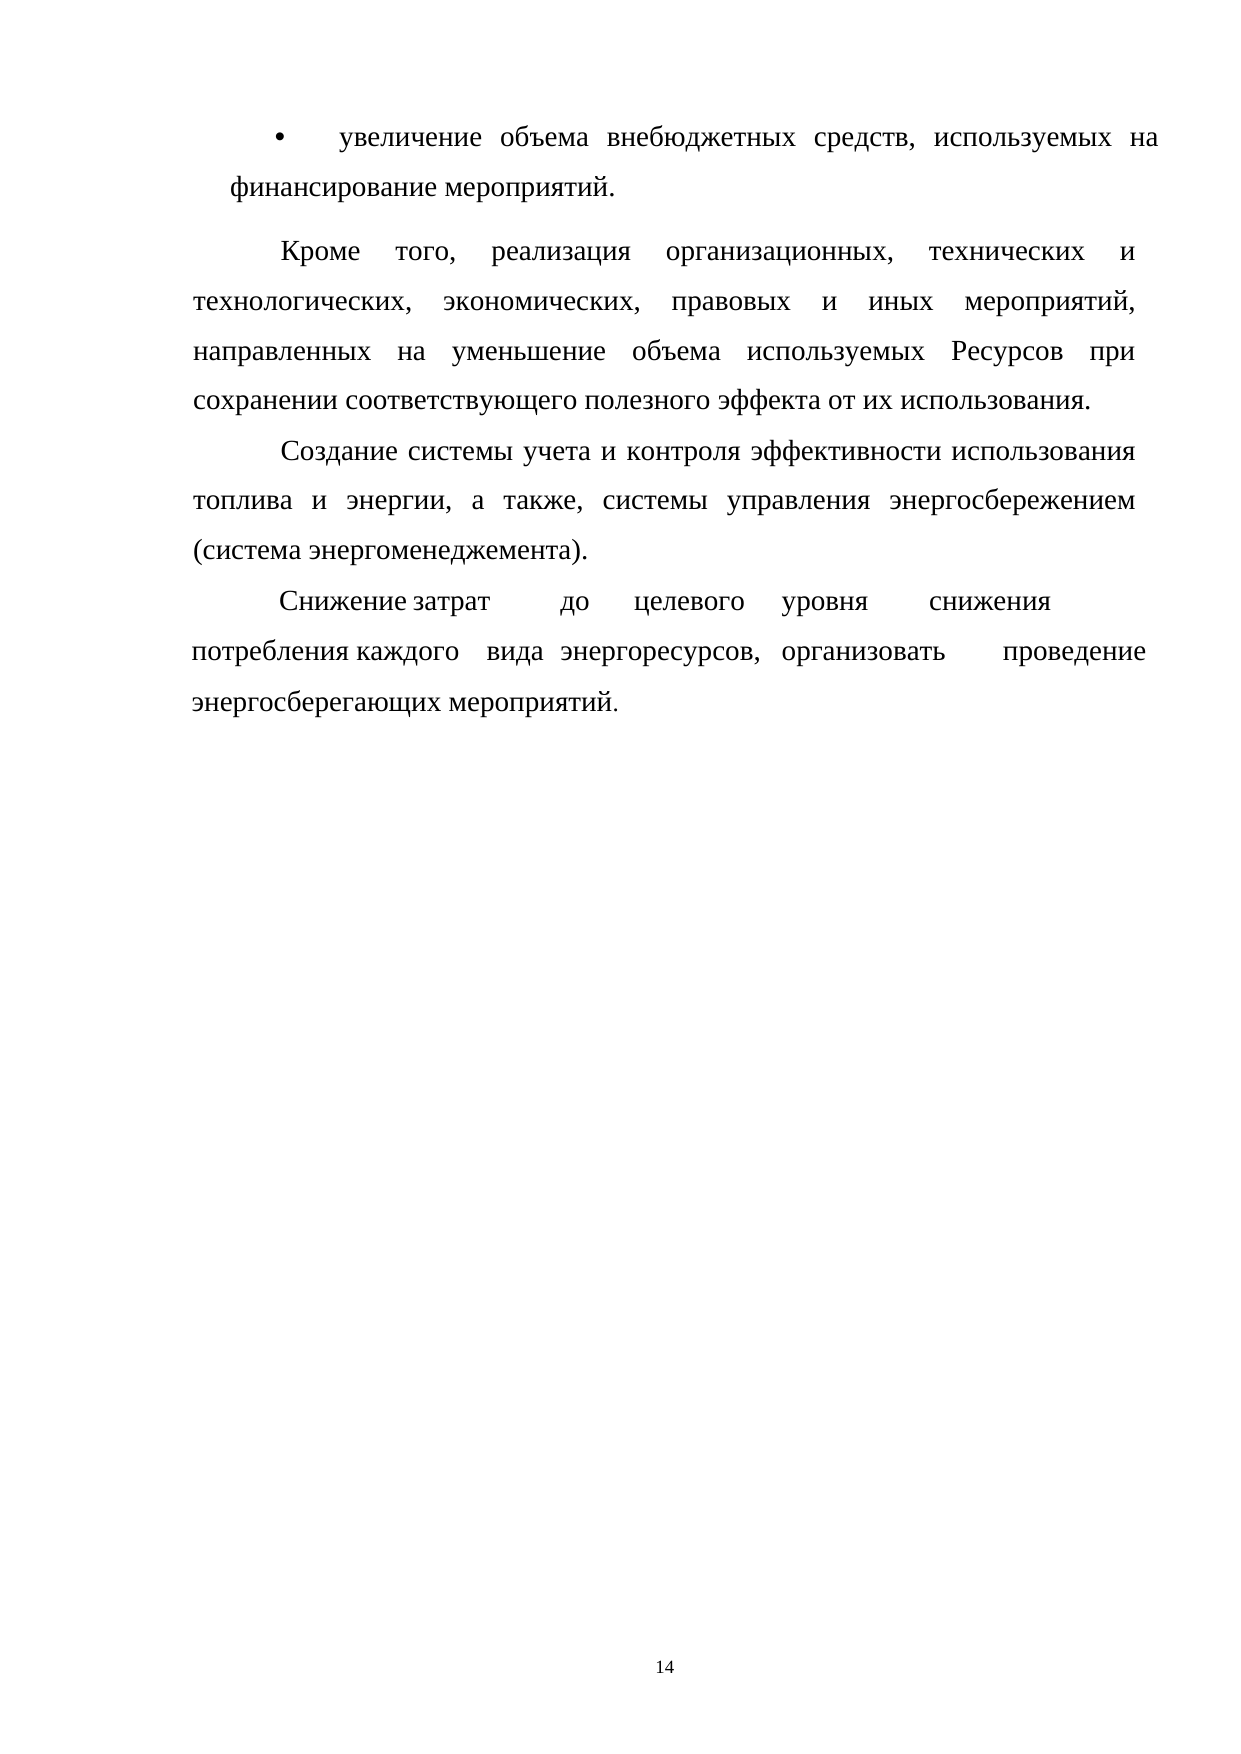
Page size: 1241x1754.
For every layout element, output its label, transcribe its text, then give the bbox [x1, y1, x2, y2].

text Создание системы учета и контроля эффективности использования топлива и энергии, а также, системы управления энергосбережением (система энергоменеджемента). [193, 433, 1136, 566]
list увеличение объема внебюджетных средств, используемых на финансирование мероприятий. [230, 119, 1159, 202]
text Кроме того, реализация организационных, технических и технологических, экономических, правовых и иных мероприятий, направленных на уменьшение объема используемых Ресурсов при сохранении соответствующего полезного эффекта от их использования. [193, 233, 1136, 416]
text Снижение затрат до целевого уровня снижения потребления каждого вида энергоресурсов, организовать проведение энергосберегающих мероприятий. [191, 583, 1159, 717]
